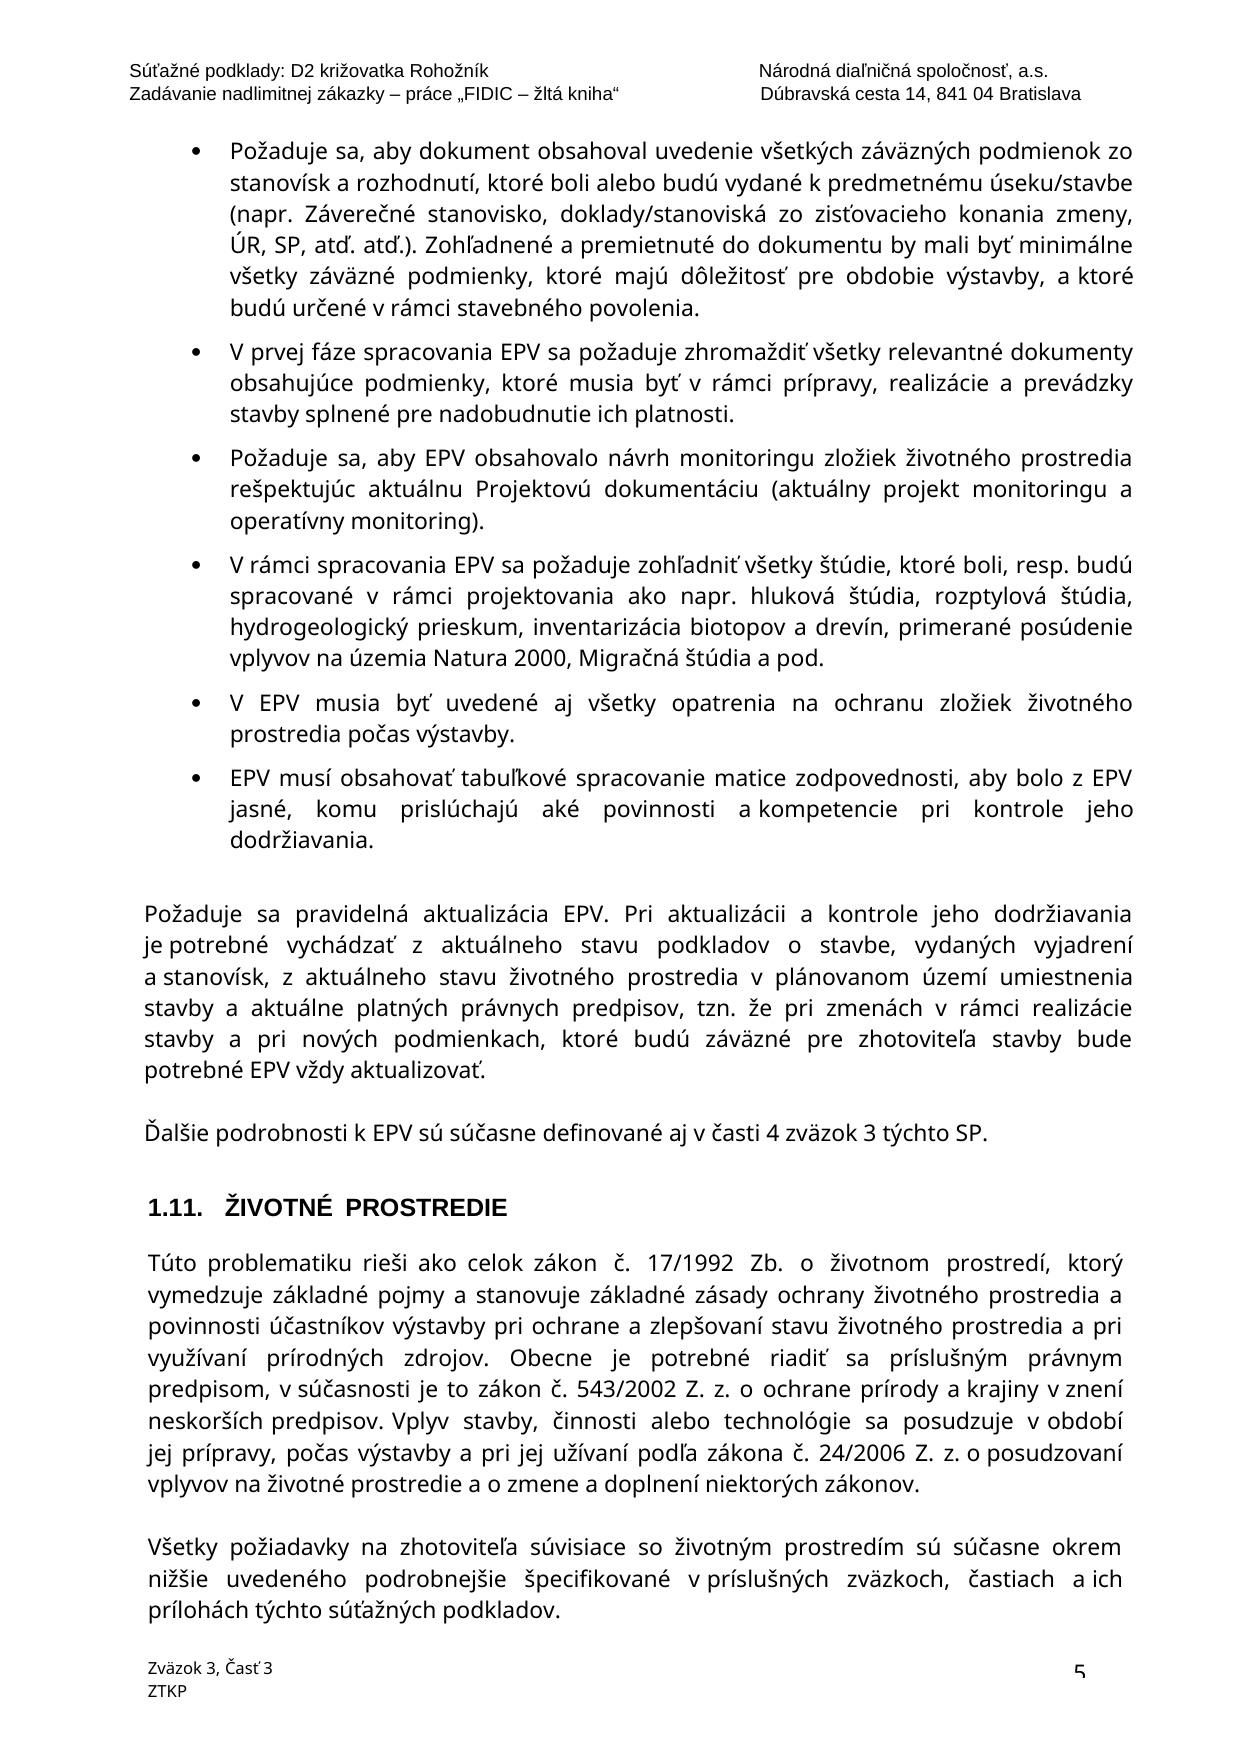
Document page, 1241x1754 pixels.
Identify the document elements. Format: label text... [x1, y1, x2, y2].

list EPV musí obsahovať tabuľkové spracovanie matice zodpovednosti, aby bolo z EPV jasné, komu prislúchajú aké povinnosti a kompetencie pri kontrole jeho dodržiavania. [192, 762, 1134, 856]
list V prvej fáze spracovania EPV sa požaduje zhromaždiť všetky relevantné dokumenty obsahujúce podmienky, ktoré musia byť v rámci prípravy, realizácie a prevádzky stavby splnené pre nadobudnutie ich platnosti. [192, 336, 1134, 429]
list Požaduje sa, aby dokument obsahoval uvedenie všetkých záväzných podmienok zo stanovísk a rozhodnutí, ktoré boli alebo budú vydané k predmetnému úseku/stavbe (napr. Záverečné stanovisko, doklady/stanoviská zo zisťovacieho konania zmeny, ÚR, SP, atď. atď.). Zohľadnené a premietnuté do dokumentu by mali byť minimálne všetky záväzné podmienky, ktoré majú dôležitosť pre obdobie výstavby, a ktoré budú určené v rámci stavebného povolenia. [192, 135, 1134, 323]
text Všetky požiadavky na zhotoviteľa súvisiace so životným prostredím sú súčasne okrem nižšie uvedeného podrobnejšie špecifikované v príslušných zväzkoch, častiach a ich prílohách týchto súťažných podkladov. [148, 1531, 1123, 1626]
list V EPV musia byť uvedené aj všetky opatrenia na ochranu zložiek životného prostredia počas výstavby. [192, 686, 1134, 749]
text Ďalšie podrobnosti k EPV sú súčasne definované aj v časti 4 zväzok 3 týchto SP. [144, 1117, 1134, 1148]
list V rámci spracovania EPV sa požaduje zohľadniť všetky štúdie, ktoré boli, resp. budú spracované v rámci projektovania ako napr. hluková štúdia, rozptylová štúdia, hydrogeologický prieskum, inventarizácia biotopov a drevín, primerané posúdenie vplyvov na územia Natura 2000, Migračná štúdia a pod. [192, 549, 1134, 674]
text Túto problematiku rieši ako celok zákon č. 17/1992 Zb. o životnom prostredí, ktorý vymedzuje základné pojmy a stanovuje základné zásady ochrany životného prostredia a povinnosti účastníkov výstavby pri ochrane a zlepšovaní stavu životného prostredia a pri využívaní prírodných zdrojov. Obecne je potrebné riadiť sa príslušným právnym predpisom, v súčasnosti je to zákon č. 543/2002 Z. z. o ochrane prírody a krajiny v znení neskorších predpisov. Vplyv stavby, činnosti alebo technológie sa posudzuje v období jej prípravy, počas výstavby a pri jej užívaní podľa zákona č. 24/2006 Z. z. o posudzovaní vplyvov na životné prostredie a o zmene a doplnení niektorých zákonov. [148, 1247, 1123, 1499]
subtitle ŽIVOTNÉ PROSTREDIE [148, 1193, 1134, 1222]
list Požaduje sa, aby EPV obsahovalo návrh monitoringu zložiek životného prostredia rešpektujúc aktuálnu Projektovú dokumentáciu (aktuálny projekt monitoringu a operatívny monitoring). [192, 442, 1134, 536]
list Požaduje sa pravidelná aktualizácia EPV. Pri aktualizácii a kontrole jeho dodržiavania je potrebné vychádzať z aktuálneho stavu podkladov o stavbe, vydaných vyjadrení a stanovísk, z aktuálneho stavu životného prostredia v plánovanom území umiestnenia stavby a aktuálne platných právnych predpisov, tzn. že pri zmenách v rámci realizácie stavby a pri nových podmienkach, ktoré budú záväzné pre zhotoviteľa stavby bude potrebné EPV vždy aktualizovať. [144, 898, 1134, 1086]
